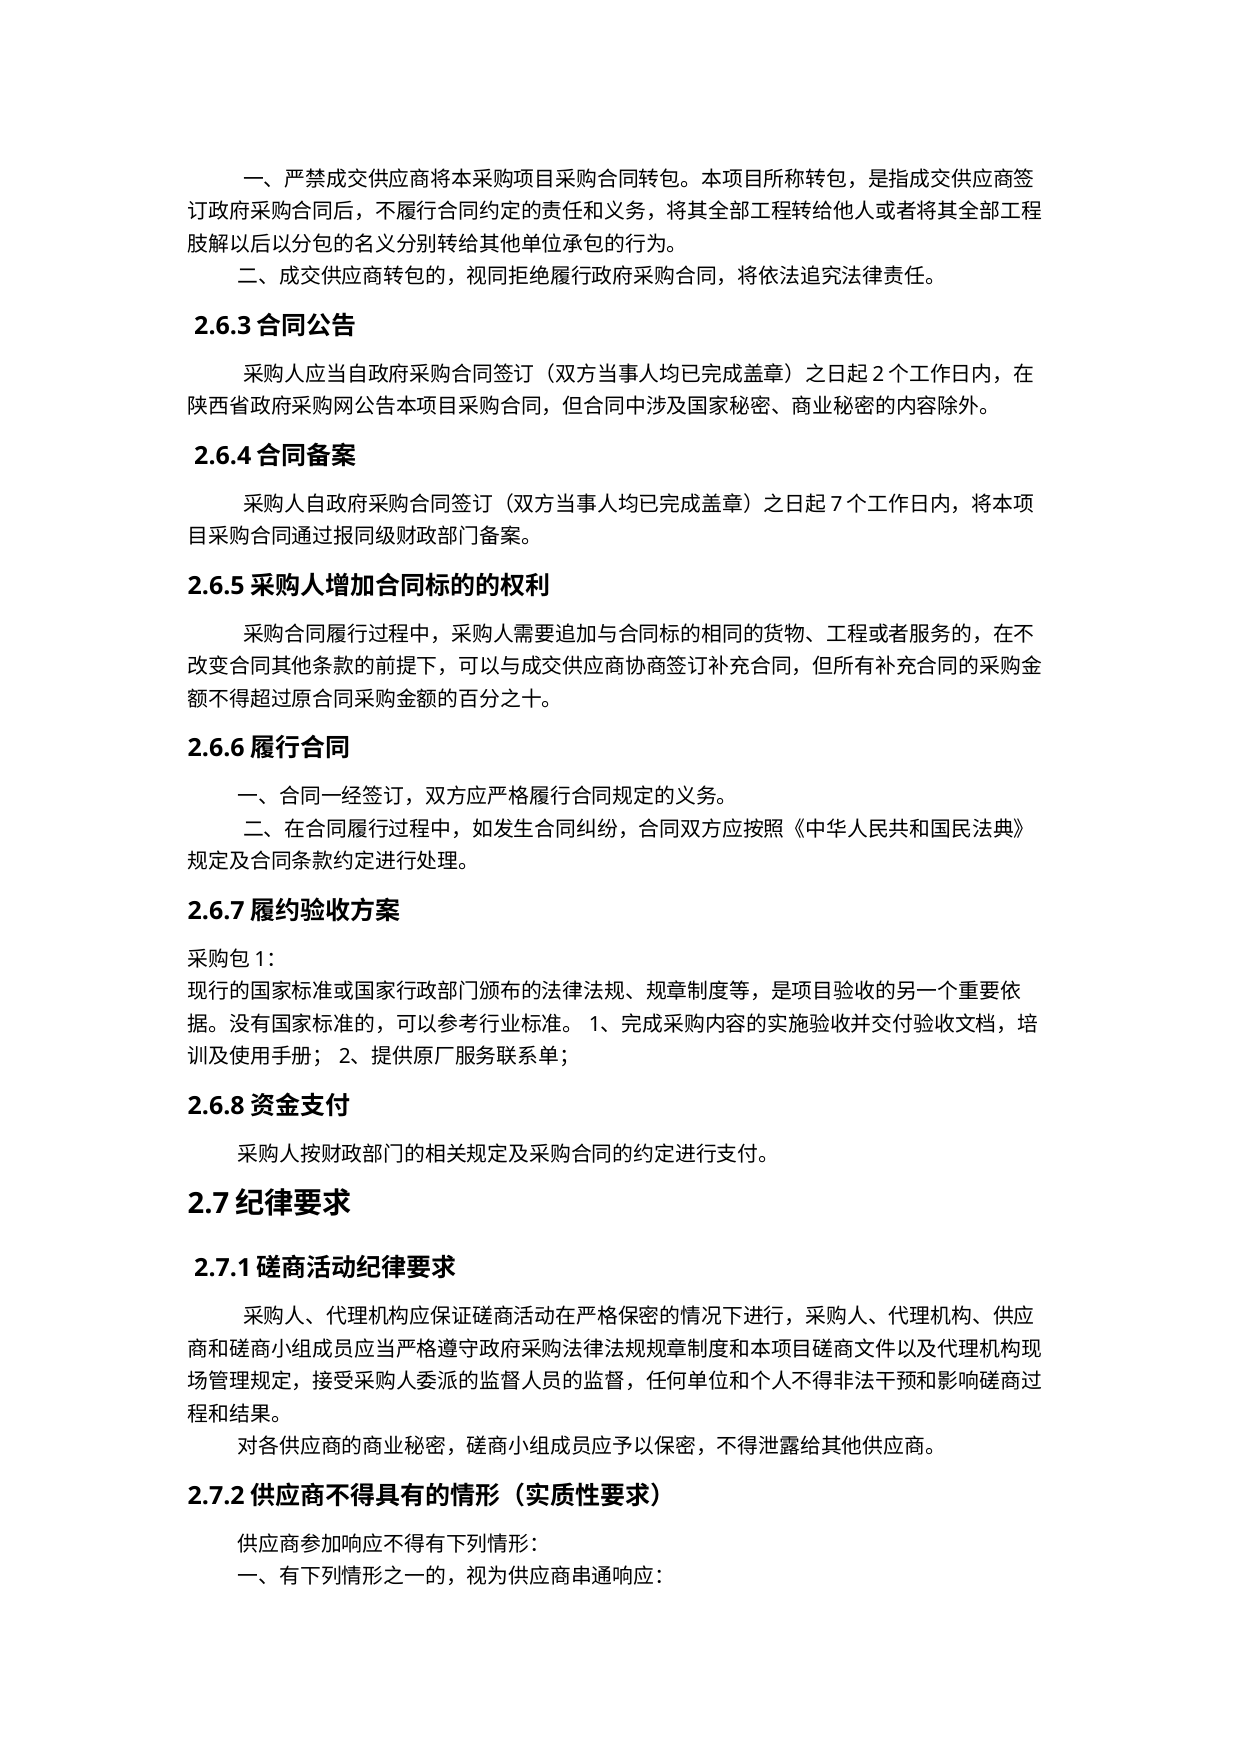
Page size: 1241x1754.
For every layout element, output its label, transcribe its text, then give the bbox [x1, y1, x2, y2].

text 2.6.8资金支付 [187, 1072, 1053, 1137]
text 采购人按财政部门的相关规定及采购合同的约定进行支付。 [187, 1137, 1053, 1169]
text 二、在合同履行过程中，如发生合同纠纷，合同双方应按照《中华人民共和国民法典》规定及合同条款约定进行处理。 [187, 812, 1053, 877]
text 对各供应商的商业秘密，磋商小组成员应予以保密，不得泄露给其他供应商。 [187, 1429, 1053, 1462]
text 采购人自政府采购合同签订（双方当事人均已完成盖章）之日起7个工作日内，将本项目采购合同通过报同级财政部门备案。 [187, 487, 1053, 552]
text 一、合同一经签订，双方应严格履行合同规定的义务。 [187, 779, 1053, 812]
text 采购包1： [187, 942, 1053, 974]
text 2.6.4合同备案 [187, 422, 1053, 487]
text 2.6.6履行合同 [187, 714, 1053, 779]
text 采购人、代理机构应保证磋商活动在严格保密的情况下进行，采购人、代理机构、供应商和磋商小组成员应当严格遵守政府采购法律法规规章制度和本项目磋商文件以及代理机构现场管理规定，接受采购人委派的监督人员的监督，任何单位和个人不得非法干预和影响磋商过程和结果。 [187, 1299, 1053, 1429]
text 一、有下列情形之一的，视为供应商串通响应： [187, 1559, 1053, 1592]
text 2.6.7履约验收方案 [187, 877, 1053, 942]
text 现行的国家标准或国家行政部门颁布的法律法规、规章制度等，是项目验收的另一个重要依据。没有国家标准的，可以参考行业标准。 1、完成采购内容的实施验收并交付验收文档，培训及使用手册； 2、提供原厂服务联系单； [187, 974, 1053, 1072]
text 供应商参加响应不得有下列情形： [187, 1527, 1053, 1559]
text 一、严禁成交供应商将本采购项目采购合同转包。本项目所称转包，是指成交供应商签订政府采购合同后，不履行合同约定的责任和义务，将其全部工程转给他人或者将其全部工程肢解以后以分包的名义分别转给其他单位承包的行为。 [187, 162, 1053, 259]
text 采购人应当自政府采购合同签订（双方当事人均已完成盖章）之日起2个工作日内，在陕西省政府采购网公告本项目采购合同，但合同中涉及国家秘密、商业秘密的内容除外。 [187, 357, 1053, 422]
text 采购合同履行过程中，采购人需要追加与合同标的相同的货物、工程或者服务的，在不改变合同其他条款的前提下，可以与成交供应商协商签订补充合同，但所有补充合同的采购金额不得超过原合同采购金额的百分之十。 [187, 617, 1053, 714]
text 2.7.2供应商不得具有的情形（实质性要求） [187, 1462, 1053, 1527]
text 2.6.5采购人增加合同标的的权利 [187, 552, 1053, 617]
text 2.6.3合同公告 [187, 292, 1053, 357]
text 2.7纪律要求 [187, 1169, 1053, 1234]
text 2.7.1磋商活动纪律要求 [187, 1234, 1053, 1299]
text 二、成交供应商转包的，视同拒绝履行政府采购合同，将依法追究法律责任。 [187, 259, 1053, 292]
